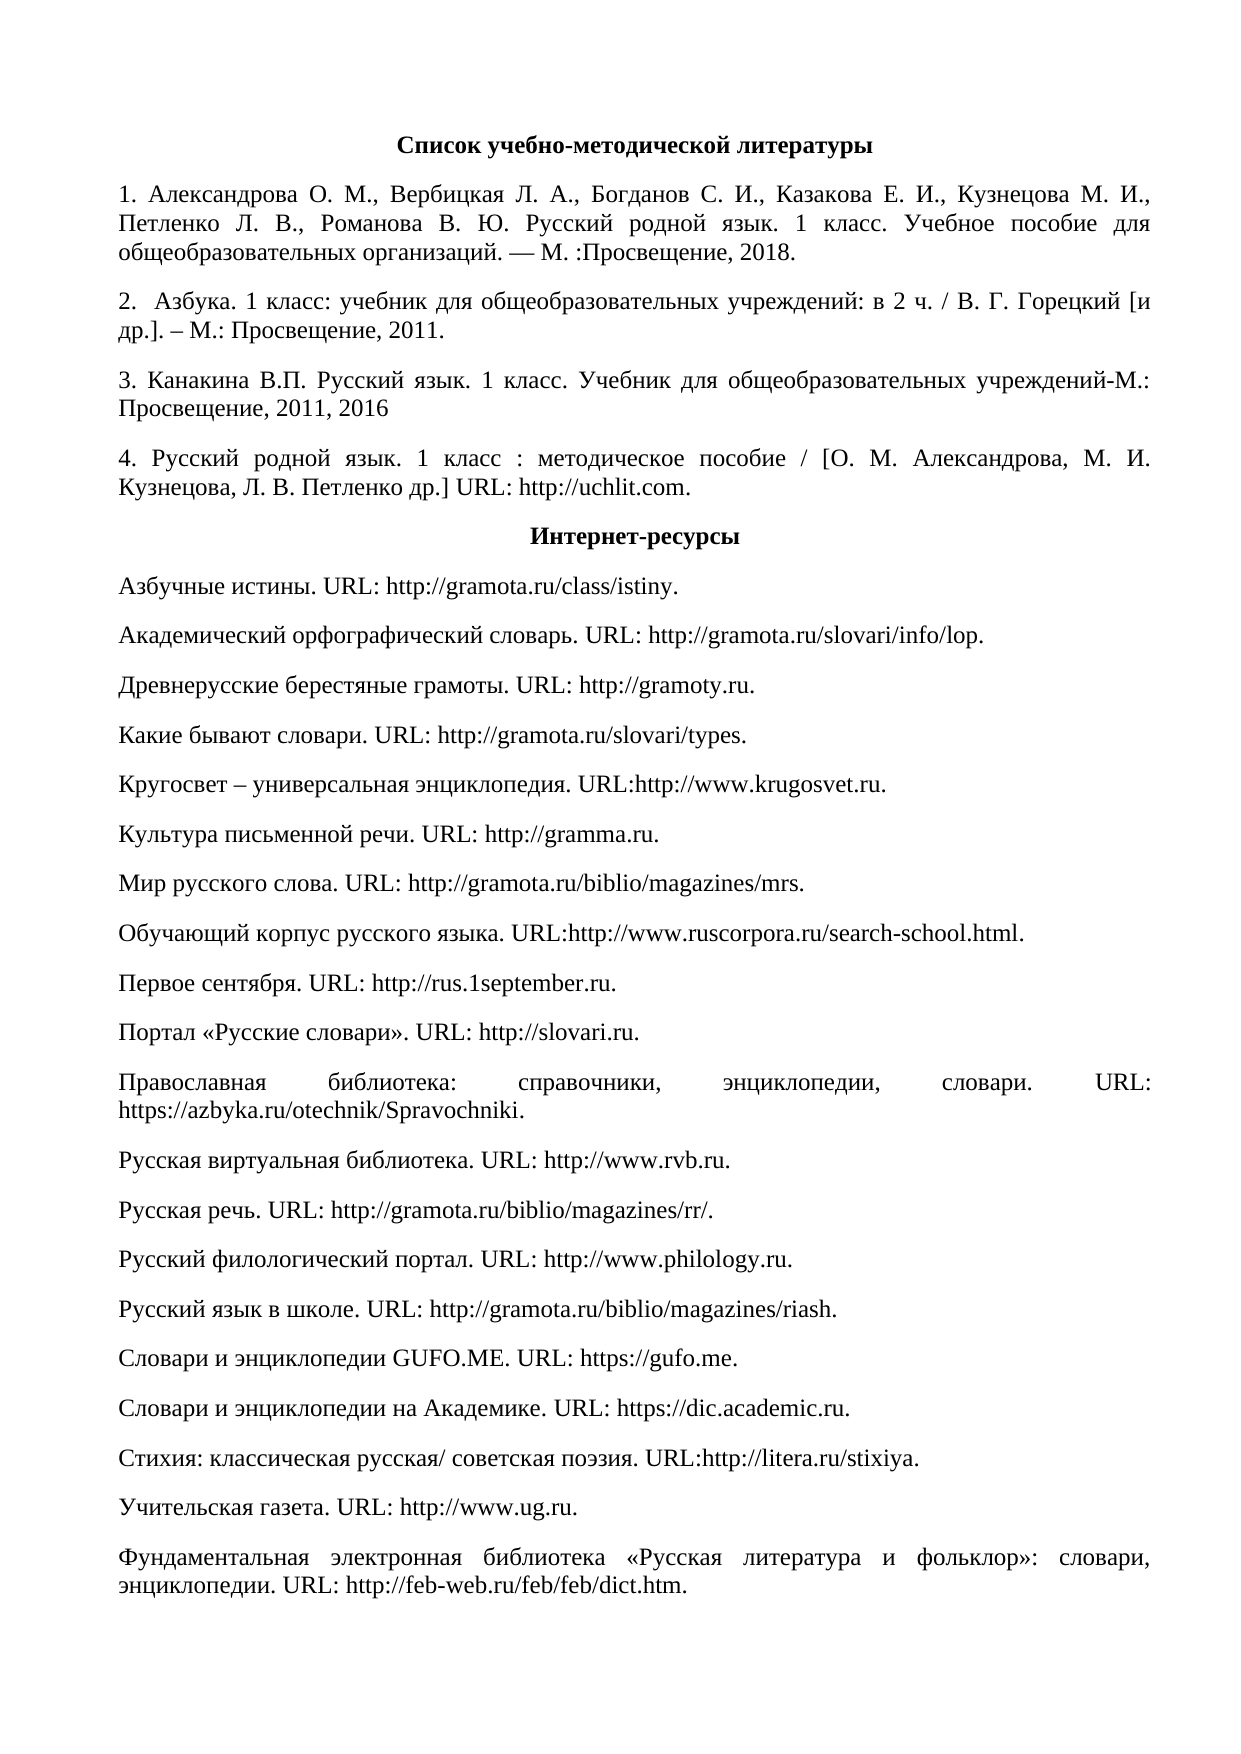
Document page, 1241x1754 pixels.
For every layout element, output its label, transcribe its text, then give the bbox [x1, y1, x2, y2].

text Кругосвет – универсальная энциклопедия. URL:http://www.krugosvet.ru. [118, 769, 1152, 798]
text Какие бывают словари. URL: http://gramota.ru/slovari/types. [118, 720, 1152, 748]
text Список учебно-методической литературы [118, 130, 1152, 158]
text Древнерусские берестяные грамоты. URL: http://gramoty.ru. [118, 670, 1152, 699]
text Обучающий корпус русского языка. URL:http://www.ruscorpora.ru/search-school.html. [118, 918, 1152, 947]
text Первое сентября. URL: http://rus.1september.ru. [118, 968, 1152, 996]
text Азбучные истины. URL: http://gramota.ru/class/istiny. [118, 571, 1152, 600]
text 3. Канакина В.П. Русский язык. 1 класс. Учебник для общеобразовательных учреждений-М.: Просвещение, 2011, 2016 [118, 365, 1152, 422]
text Культура письменной речи. URL: http://gramma.ru. [118, 819, 1152, 848]
text Словари и энциклопедии GUFO.ME. URL: https://gufo.me. [118, 1343, 1152, 1372]
text 1. Александрова О. М., Вербицкая Л. А., Богданов С. И., Казакова Е. И., Кузнецова М. И., Петленко Л. В., Романова В. Ю. Русский родной язык. 1 класс. Учебное пособие для общеобразовательных организаций. — М. :Просвещение, 2018. [118, 179, 1152, 266]
text Академический орфографический словарь. URL: http://gramota.ru/slovari/info/lop. [118, 621, 1152, 649]
text Интернет-ресурсы [118, 521, 1152, 550]
text Русская виртуальная библиотека. URL: http://www.rvb.ru. [118, 1145, 1152, 1174]
text Стихия: классическая русская/ советская поэзия. URL:http://litera.ru/stixiya. [118, 1443, 1152, 1471]
text Русский язык в школе. URL: http://gramota.ru/biblio/magazines/riash. [118, 1294, 1152, 1323]
text Русский филологический портал. URL: http://www.philology.ru. [118, 1244, 1152, 1273]
text Русская речь. URL: http://gramota.ru/biblio/magazines/rr/. [118, 1195, 1152, 1223]
text 2. Азбука. 1 класс: учебник для общеобразовательных учреждений: в 2 ч. / В. Г. Горецкий [и др.]. – М.: Просвещение, 2011. [118, 286, 1152, 344]
text Православная библиотека: справочники, энциклопедии, словари. URL: https://azbyka.ru/otechnik/Spravochniki. [118, 1067, 1152, 1124]
text Словари и энциклопедии на Академике. URL: https://dic.academic.ru. [118, 1393, 1152, 1422]
text Портал «Русские словари». URL: http://slovari.ru. [118, 1017, 1152, 1046]
text Учительская газета. URL: http://www.ug.ru. [118, 1492, 1152, 1521]
text 4. Русский родной язык. 1 класс : методическое пособие / [О. М. Александрова, М. И. Кузнецова, Л. В. Петленко др.] URL: http://uchlit.com. [118, 443, 1152, 501]
text Фундаментальная электронная библиотека «Русская литература и фольклор»: словари, энциклопедии. URL: http://feb-web.ru/feb/feb/dict.htm. [118, 1542, 1152, 1599]
text Мир русского слова. URL: http://gramota.ru/biblio/magazines/mrs. [118, 868, 1152, 897]
